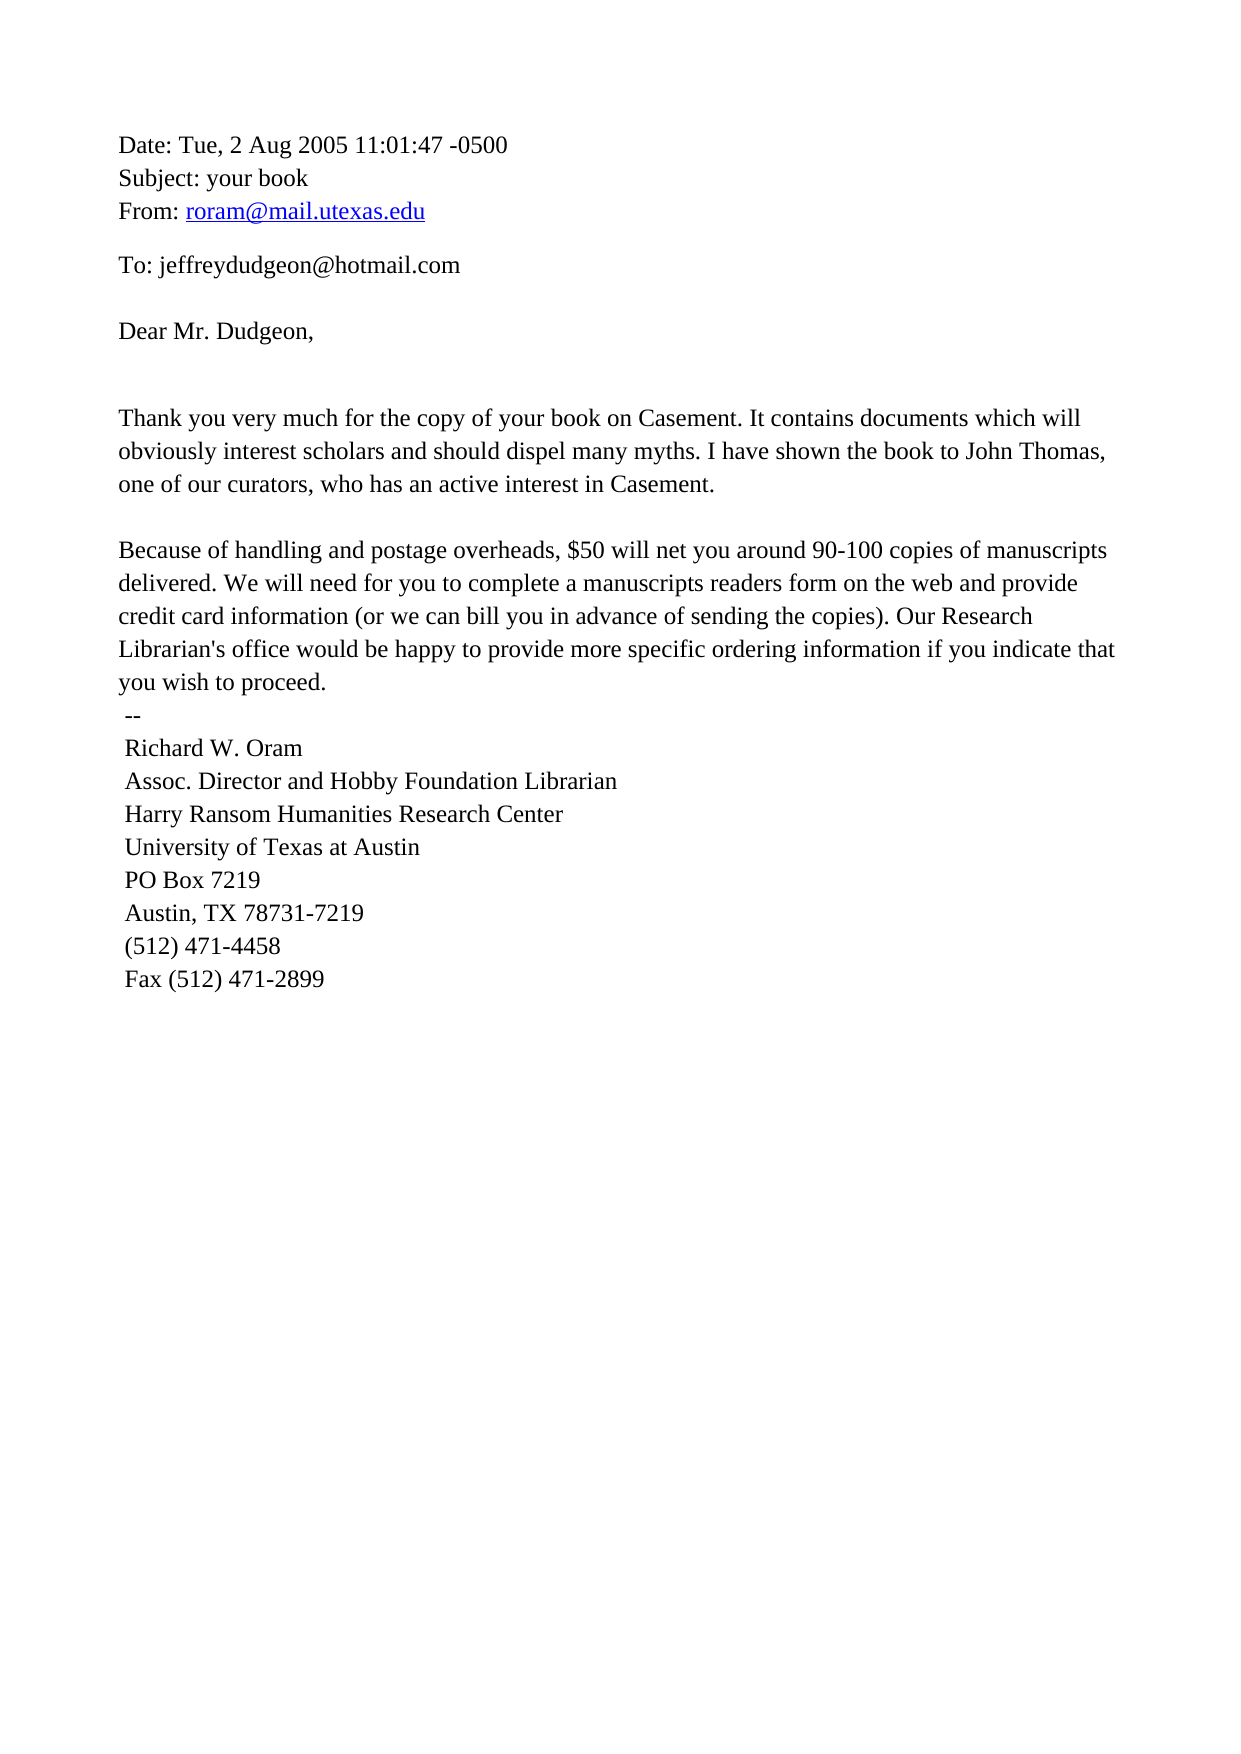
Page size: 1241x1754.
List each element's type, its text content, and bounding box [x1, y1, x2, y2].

text To: jeffreydudgeon@hotmail.com Dear Mr. Dudgeon, [118, 250, 1122, 344]
text Date: Tue, 2 Aug 2005 11:01:47 -0500 Subject: your book From: roram@mail.utexas.edu [118, 130, 1122, 225]
text Thank you very much for the copy of your book on Casement. It contains documents which will obviously interest scholars and should dispel many myths. I have shown the book to John Thomas, one of our curators, who has an active interest in Casement. Because of handling and postage overheads, $50 will net you around 90-100 copies of manuscripts delivered. We will need for you to complete a manuscripts readers form on the web and provide credit card information (or we can bill you in advance of sending the copies). Our Research Librarian's office would be happy to provide more specific ordering information if you indicate that you wish to proceed. -- Richard W. Oram Assoc. Director and Hobby Foundation Librarian Harry Ransom Humanities Research Center University of Texas at Austin PO Box 7219 Austin, TX 78731-7219 (512) 471-4458 Fax (512) 471-2899 [118, 370, 1122, 993]
